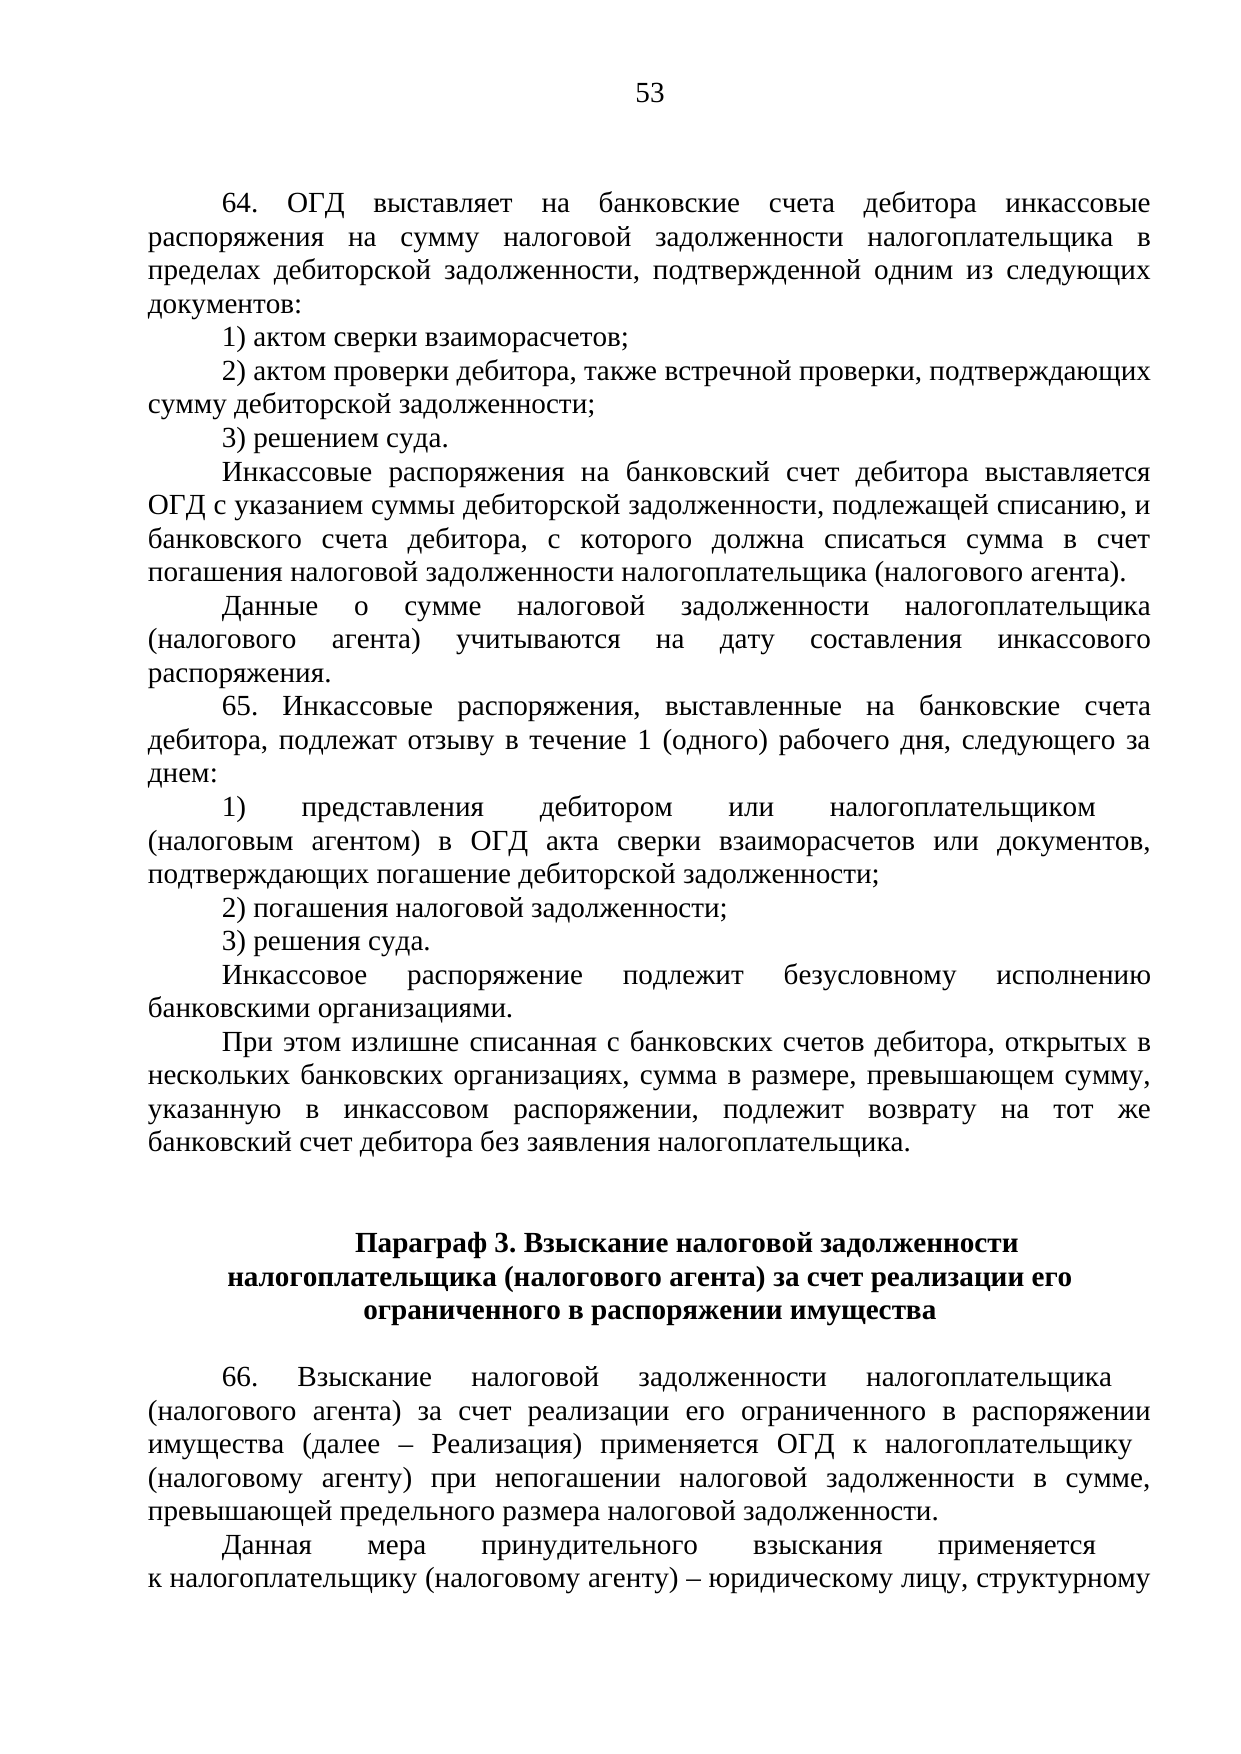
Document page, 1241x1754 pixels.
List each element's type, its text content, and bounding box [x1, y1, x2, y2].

text 3) решением суда. [148, 420, 1152, 454]
text Инкассовое распоряжение подлежит безусловному исполнению банковскими организациями. [148, 957, 1152, 1024]
text Параграф 3. Взыскание налоговой задолженности налогоплательщика (налогового агента) за счет реализации его ограниченного в распоряжении имущества [148, 1225, 1152, 1326]
text 66. Взыскание налоговой задолженности налогоплательщика (налогового агента) за счет реализации его ограниченного в распоряжении имущества (далее – Реализация) применяется ОГД к налогоплательщику (налоговому агенту) при непогашении налоговой задолженности в сумме, превышающей предельного размера налоговой задолженности. [148, 1359, 1152, 1527]
text 1) актом сверки взаиморасчетов; [148, 319, 1152, 353]
text 2) погашения налоговой задолженности; [148, 890, 1152, 923]
text Данные о сумме налоговой задолженности налогоплательщика (налогового агента) учитываются на дату составления инкассового распоряжения. [148, 588, 1152, 688]
text 1) представления дебитором или налогоплательщиком (налоговым агентом) в ОГД акта сверки взаиморасчетов или документов, подтверждающих погашение дебиторской задолженности; [148, 789, 1152, 890]
text 3) решения суда. [148, 923, 1152, 957]
text 65. Инкассовые распоряжения, выставленные на банковские счета дебитора, подлежат отзыву в течение 1 (одного) рабочего дня, следующего за днем: [148, 688, 1152, 789]
text При этом излишне списанная с банковских счетов дебитора, открытых в нескольких банковских организациях, сумма в размере, превышающем сумму, указанную в инкассовом распоряжении, подлежит возврату на тот же банковский счет дебитора без заявления налогоплательщика. [148, 1024, 1152, 1158]
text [148, 1527, 1152, 1594]
text 2) актом проверки дебитора, также встречной проверки, подтверждающих сумму дебиторской задолженности; [148, 353, 1152, 420]
text 64. ОГД выставляет на банковские счета дебитора инкассовые распоряжения на сумму налоговой задолженности налогоплательщика в пределах дебиторской задолженности, подтвержденной одним из следующих документов: [148, 185, 1152, 319]
text Инкассовые распоряжения на банковский счет дебитора выставляется ОГД с указанием суммы дебиторской задолженности, подлежащей списанию, и банковского счета дебитора, с которого должна списаться сумма в счет погашения налоговой задолженности налогоплательщика (налогового агента). [148, 454, 1152, 588]
